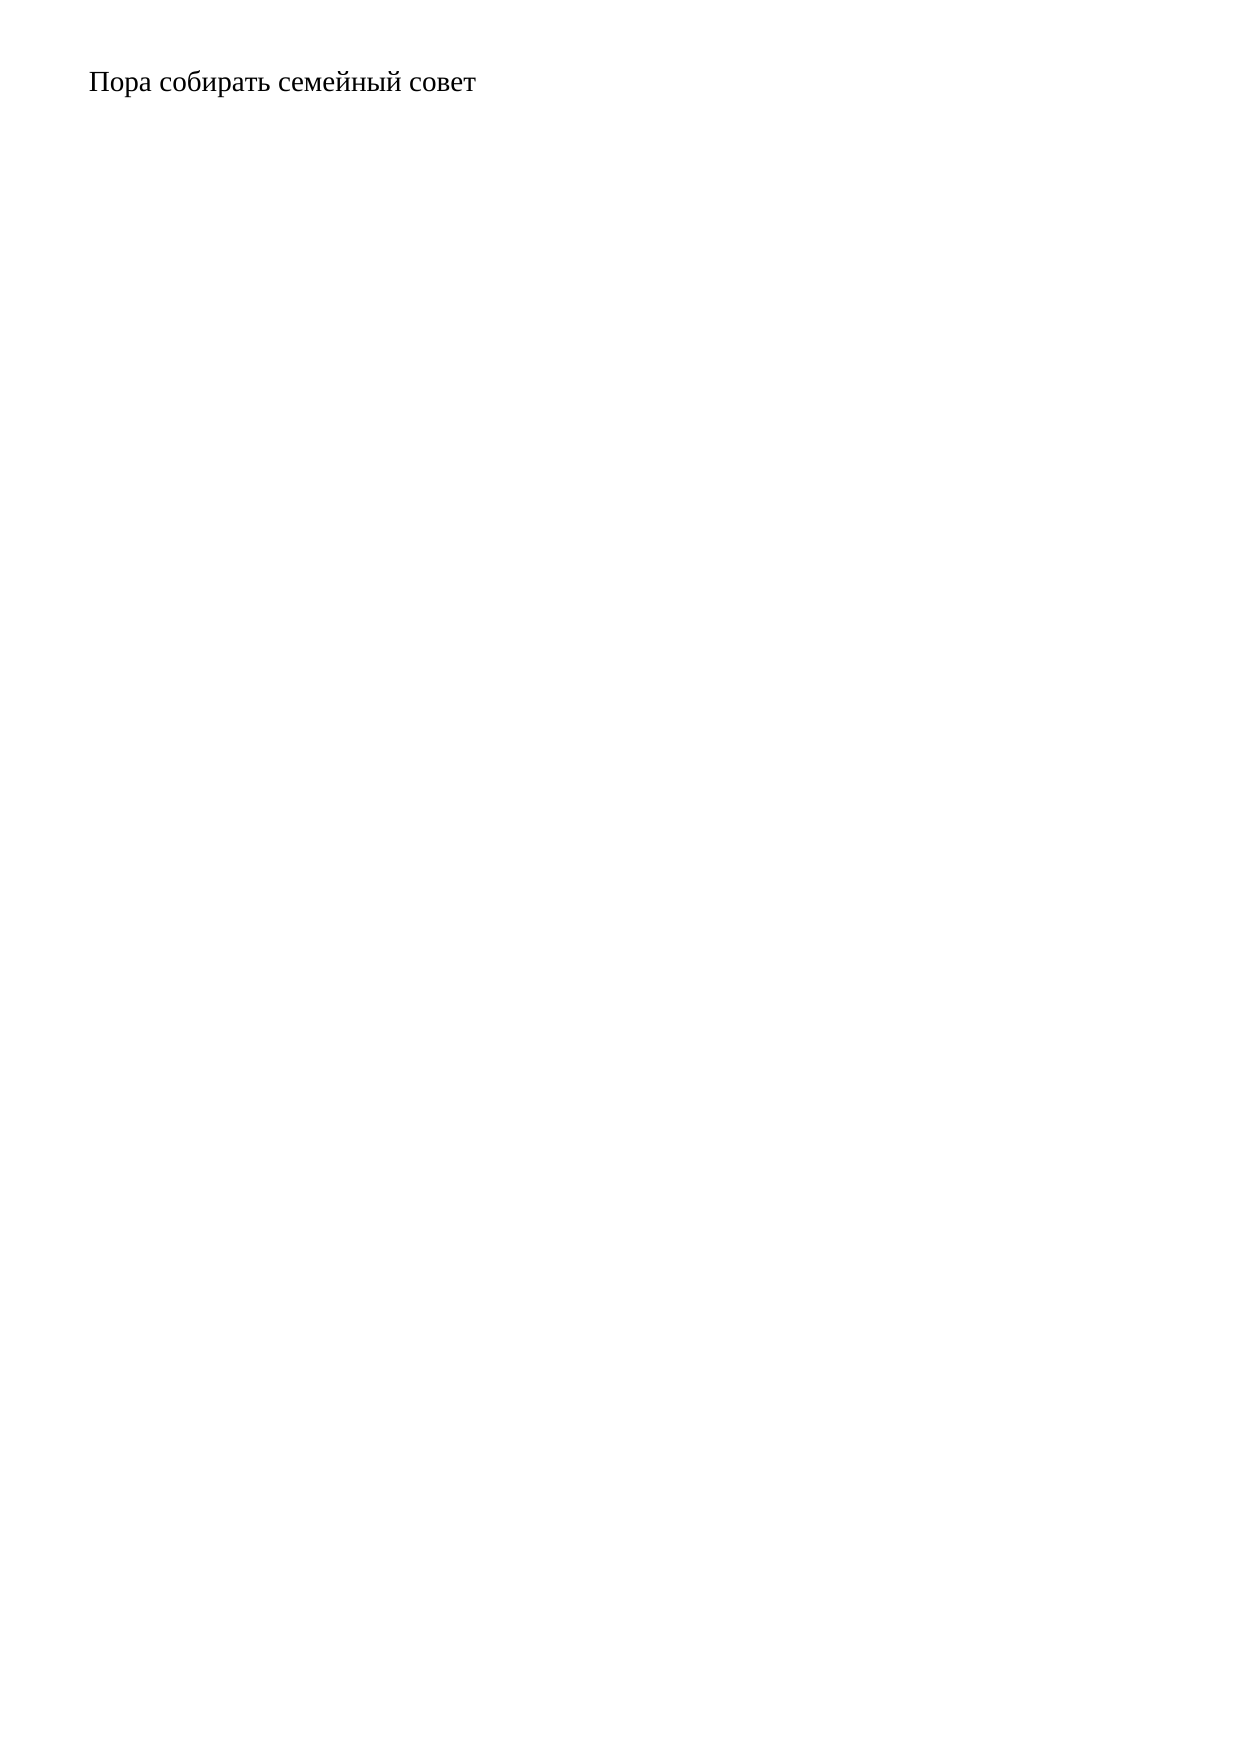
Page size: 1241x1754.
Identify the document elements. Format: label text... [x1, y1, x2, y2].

text Пора собирать семейный совет [88, 64, 1178, 98]
